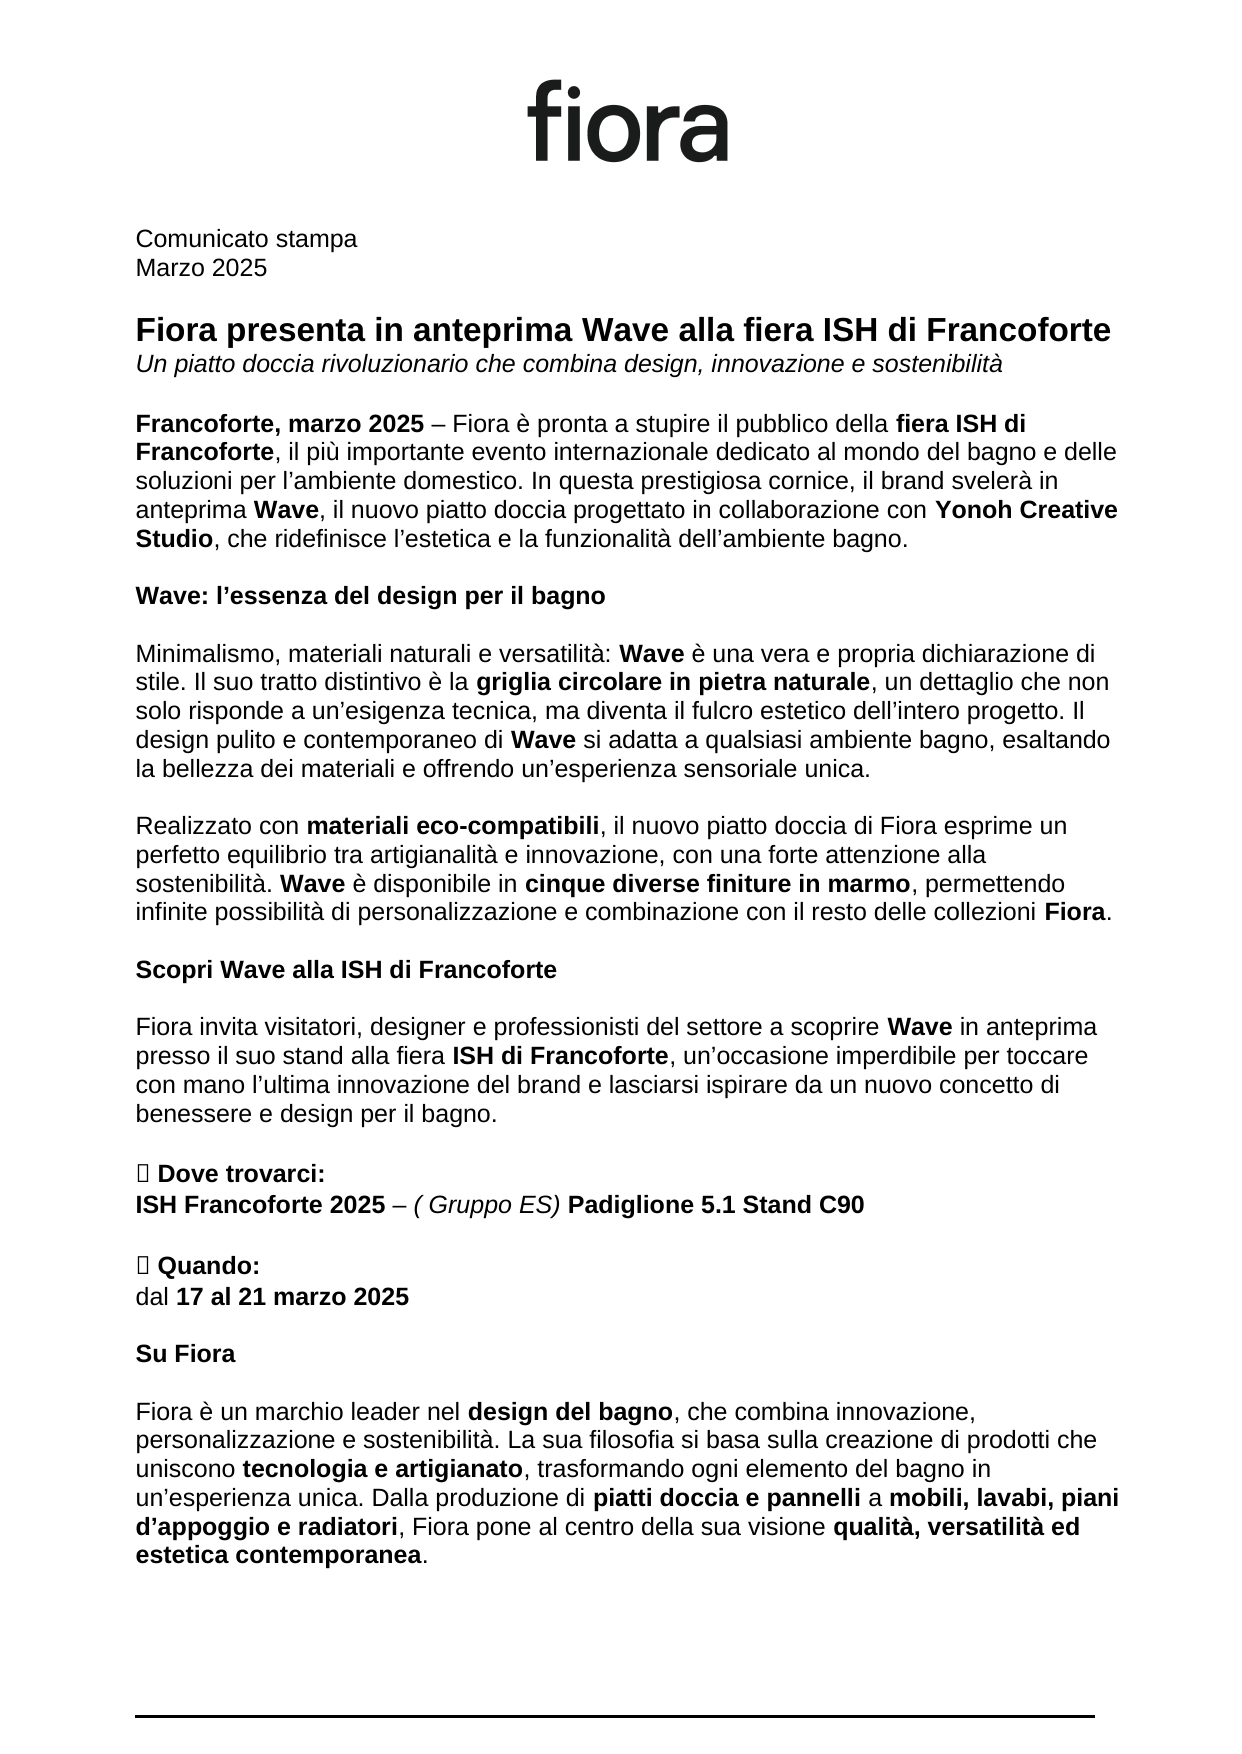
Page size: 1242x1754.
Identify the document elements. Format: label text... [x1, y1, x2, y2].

subtitle Su Fiora [135, 1339, 1125, 1368]
text 📅 Quando: dal 17 al 21 marzo 2025 [135, 1248, 1125, 1310]
text Comunicato stampa [135, 224, 1095, 253]
subtitle Un piatto doccia rivoluzionario che combina design, innovazione e sostenibilità [135, 348, 1125, 377]
subtitle Wave: l’essenza del design per il bagno [135, 581, 1125, 610]
subtitle Scopri Wave alla ISH di Francoforte [135, 955, 1125, 983]
text Fiora è un marchio leader nel design del bagno, che combina innovazione, personalizzazione e sostenibilità. La sua filosofia si basa sulla creazione di prodotti che uniscono tecnologia e artigianato, trasformando ogni elemento del bagno in un’esperienza unica. Dalla produzione di piatti doccia e pannelli a mobili, lavabi, piani d’appoggio e radiatori, Fiora pone al centro della sua visione qualità, versatilità ed estetica contemporanea. [135, 1397, 1125, 1569]
text Marzo 2025 [135, 253, 1095, 281]
subtitle Fiora presenta in anteprima Wave alla fiera ISH di Francoforte [135, 310, 1125, 348]
text Fiora invita visitatori, designer e professionisti del settore a scoprire Wave in anteprima presso il suo stand alla fiera ISH di Francoforte, un’occasione imperdibile per toccare con mano l’ultima innovazione del brand e lasciarsi ispirare da un nuovo concetto di benessere e design per il bagno. [135, 1012, 1125, 1127]
text Realizzato con materiali eco-compatibili, il nuovo piatto doccia di Fiora esprime un perfetto equilibrio tra artigianalità e innovazione, con una forte attenzione alla sostenibilità. Wave è disponibile in cinque diverse finiture in marmo, permettendo infinite possibilità di personalizzazione e combinazione con il resto delle collezioni Fiora. [135, 811, 1125, 926]
text Francoforte, marzo 2025 – Fiora è pronta a stupire il pubblico della fiera ISH di Francoforte, il più importante evento internazionale dedicato al mondo del bagno e delle soluzioni per l’ambiente domestico. In questa prestigiosa cornice, il brand svelerà in anteprima Wave, il nuovo piatto doccia progettato in collaborazione con Yonoh Creative Studio, che ridefinisce l’estetica e la funzionalità dell’ambiente bagno. [135, 408, 1125, 552]
picture [522, 61, 731, 167]
text 📍 Dove trovarci: ISH Francoforte 2025 – ( Gruppo ES) Padiglione 5.1 Stand C90 [135, 1156, 1125, 1219]
text Minimalismo, materiali naturali e versatilità: Wave è una vera e propria dichiarazione di stile. Il suo tratto distintivo è la griglia circolare in pietra naturale, un dettaglio che non solo risponde a un’esigenza tecnica, ma diventa il fulcro estetico dell’intero progetto. Il design pulito e contemporaneo di Wave si adatta a qualsiasi ambiente bagno, esaltando la bellezza dei materiali e offrendo un’esperienza sensoriale unica. [135, 638, 1125, 782]
